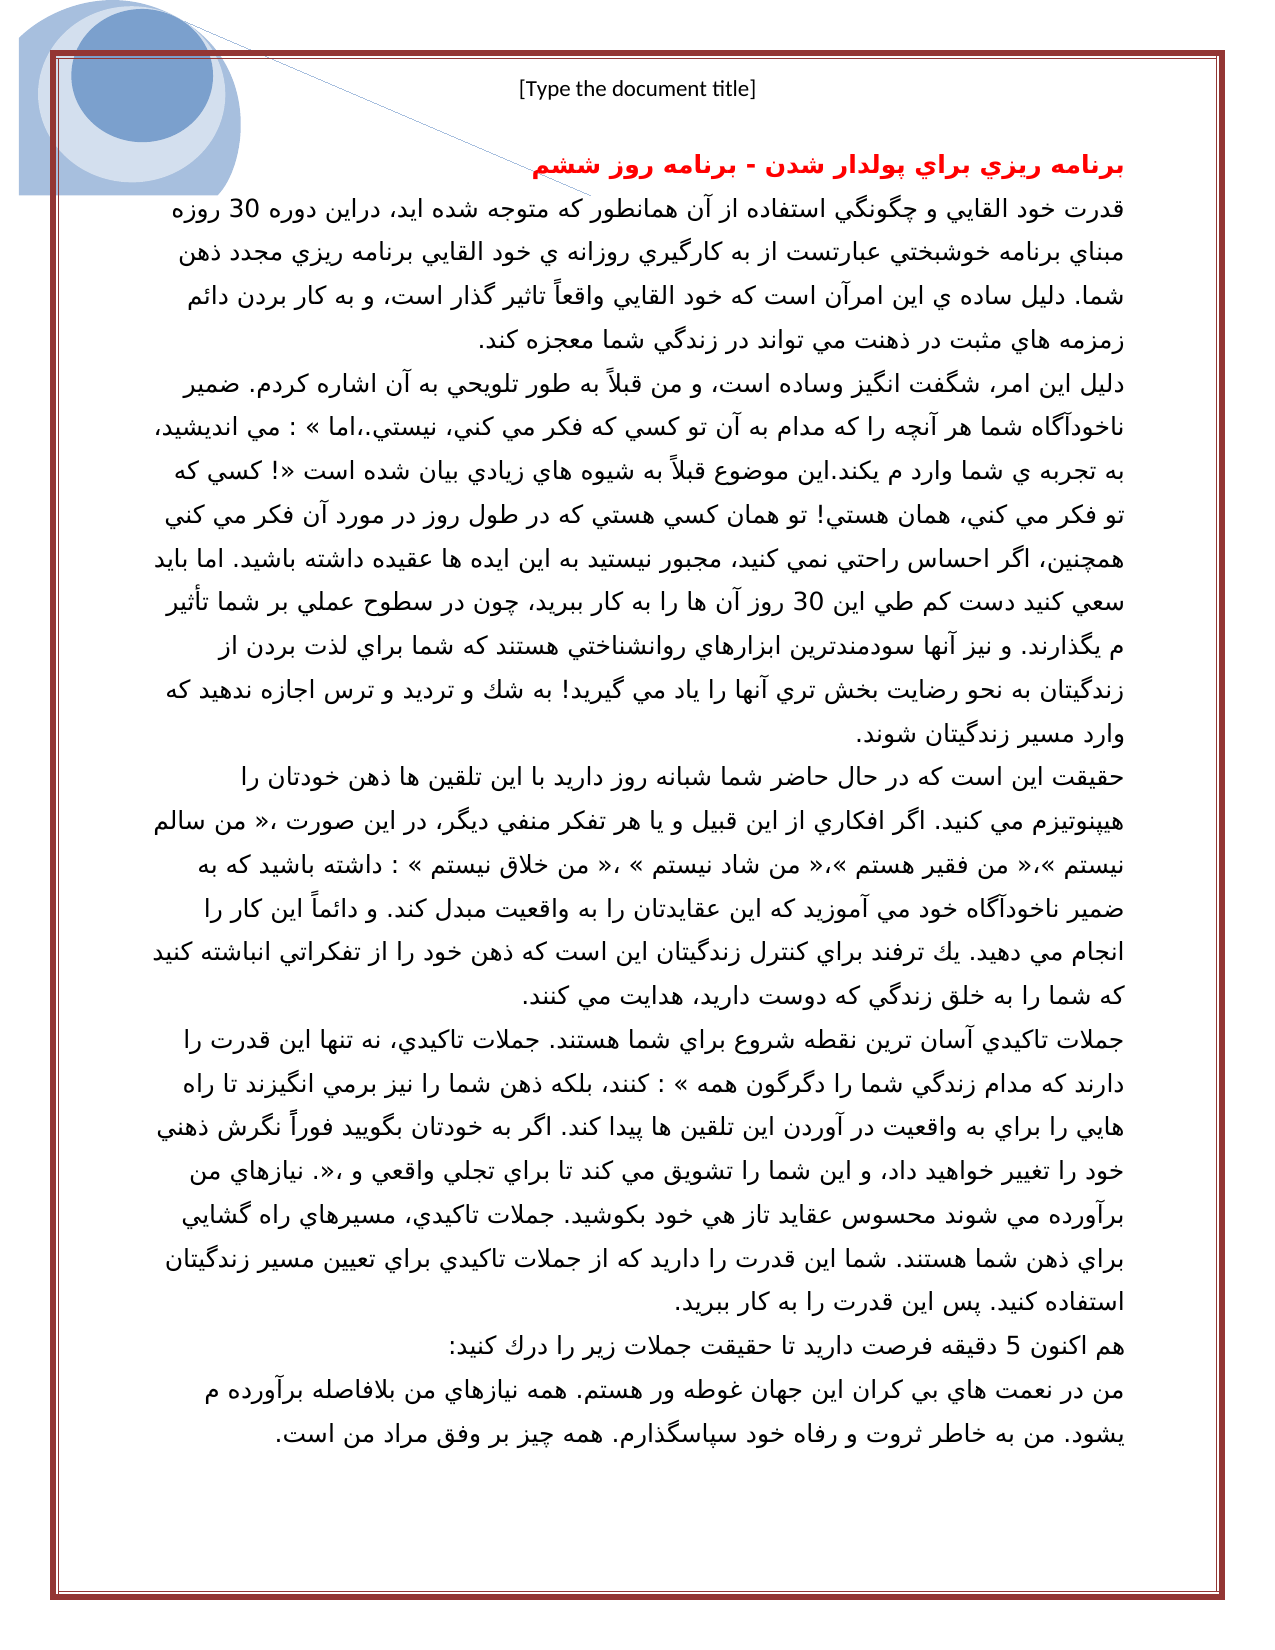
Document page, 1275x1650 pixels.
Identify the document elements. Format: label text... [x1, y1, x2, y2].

text برنامه ريزي براي پولدار شدن - برنامه روز ششم [150, 150, 1125, 179]
text حقيقت اين است كه در حال حاضر شما شبانه روز داريد با اين تلقين ها ذهن خودتان را هيپنوتيزم مي كنيد. اگر افكاري از اين قبيل و يا هر تفكر منفي ديگر، در اين صورت ،« من سالم نيستم »،« من فقير هستم »،« من شاد نيستم » ،« من خلاق نيستم » : داشته باشيد كه به ضمير ناخودآگاه خود مي آموزيد كه اين عقايدتان را به واقعيت مبدل كند. و دائماً اين كار را انجام مي دهيد. يك ترفند براي كنترل زندگيتان اين است كه ذهن خود را از تفكراتي انباشته كنيد كه شما را به خلق زندگي كه دوست داريد، هدايت مي كنند. [150, 762, 1125, 1010]
text قدرت خود القايي و چگونگي استفاده از آن همانطور كه متوجه شده ايد، دراين دوره 30 روزه مبناي برنامه خوشبختي عبارتست از به كارگيري روزانه ي خود القايي برنامه ريزي مجدد ذهن شما. دليل ساده ي اين امرآن است كه خود القايي واقعاً تاثير گذار است، و به كار بردن دائم زمزمه هاي مثبت در ذهنت مي تواند در زندگي شما معجزه كند. [150, 194, 1125, 354]
text دليل اين امر، شگفت انگيز وساده است، و من قبلاً به طور تلويحي به آن اشاره كردم. ضمير ناخودآگاه شما هر آنچه را كه مدام به آن تو كسي كه فكر مي كني، نيستي.،اما » : مي انديشيد، به تجربه ي شما وارد م يكند.اين موضوع قبلاً به شيوه هاي زيادي بيان شده است «! كسي كه تو فكر مي كني، همان هستي! تو همان كسي هستي كه در طول روز در مورد آن فكر مي كني همچنين، اگر احساس راحتي نمي كنيد، مجبور نيستيد به اين ايده ها عقيده داشته باشيد. اما بايد سعي كنيد دست كم طي اين 30 روز آن ها را به كار ببريد، چون در سطوح عملي بر شما تأثير م يگذارند. و نيز آنها سودمندترين ابزارهاي روانشناختي هستند كه شما براي لذت بردن از زندگيتان به نحو رضايت بخش تري آنها را ياد مي گيريد! به شك و ترديد و ترس اجازه ندهيد كه وارد مسير زندگيتان شوند. [150, 369, 1125, 748]
text من در نعمت هاي بي كران اين جهان غوطه ور هستم. همه نيازهاي من بلافاصله برآورده م يشود. من به خاطر ثروت و رفاه خود سپاسگذارم. همه چيز بر وفق مراد من است. [150, 1375, 1125, 1448]
text هم اكنون 5 دقيقه فرصت داريد تا حقيقت جملات زير را درك كنيد: [150, 1331, 1125, 1360]
text جملات تاكيدي آسان ترين نقطه شروع براي شما هستند. جملات تاكيدي، نه تنها اين قدرت را دارند كه مدام زندگي شما را دگرگون همه » : كنند، بلكه ذهن شما را نيز برمي انگيزند تا راه هايي را براي به واقعيت در آوردن اين تلقين ها پيدا كند. اگر به خودتان بگوييد فوراًً نگرش ذهني خود را تغيير خواهيد داد، و اين شما را تشويق مي كند تا براي تجلي واقعي و ،«. نيازهاي من برآورده مي شوند محسوس عقايد تاز هي خود بكوشيد. جملات تاكيدي، مسيرهاي راه گشايي براي ذهن شما هستند. شما اين قدرت را داريد كه از جملات تاكيدي براي تعيين مسير زندگيتان استفاده كنيد. پس اين قدرت را به كار ببريد. [150, 1025, 1125, 1317]
